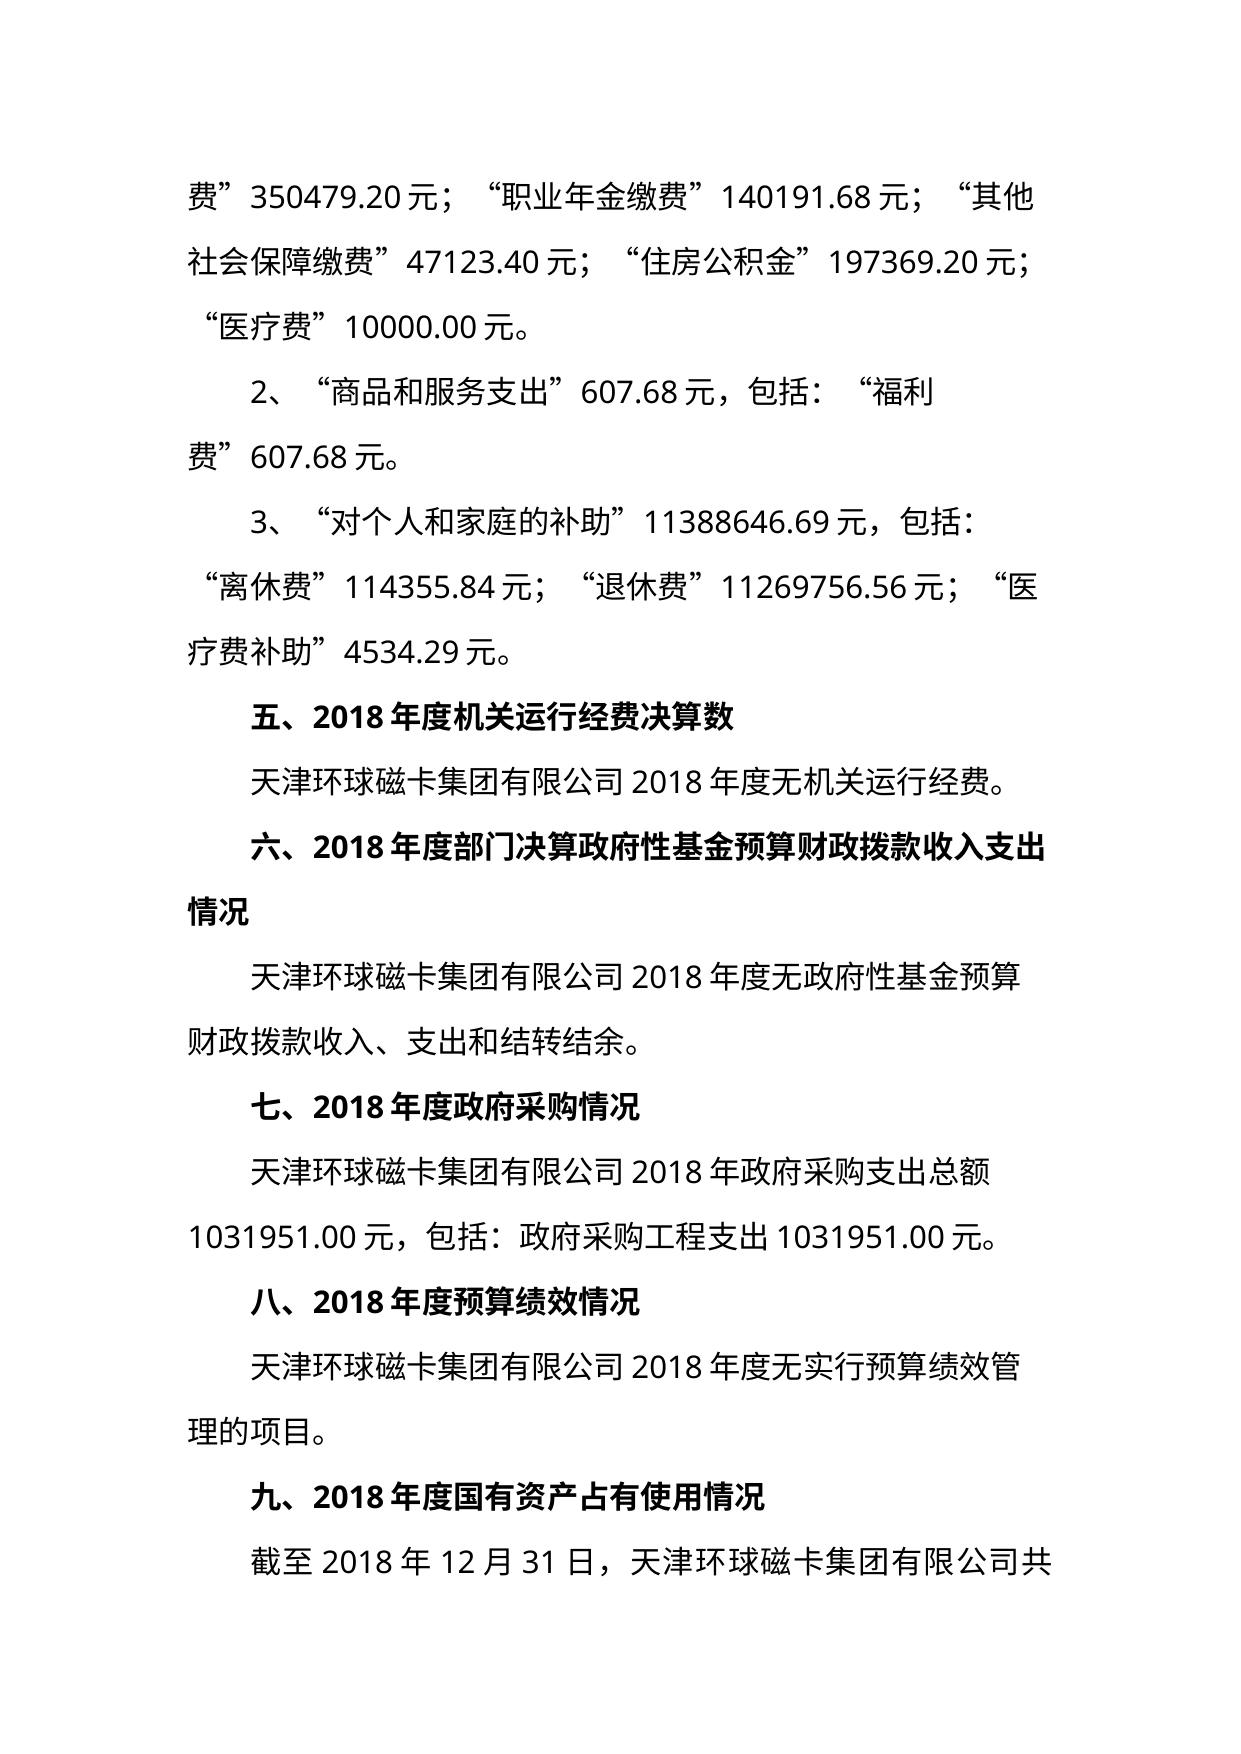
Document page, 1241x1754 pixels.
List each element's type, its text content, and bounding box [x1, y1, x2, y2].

text 八、2018年度预算绩效情况 [187, 1267, 1053, 1332]
text 天津环球磁卡集团有限公司2018年政府采购支出总额1031951.00元，包括：政府采购工程支出1031951.00元。 [187, 1137, 1053, 1267]
text 3、“对个人和家庭的补助”11388646.69元，包括：“离休费”114355.84元；“退休费”11269756.56元；“医疗费补助”4534.29元。 [187, 487, 1053, 682]
text 天津环球磁卡集团有限公司2018年度无实行预算绩效管理的项目。 [187, 1332, 1053, 1462]
text 天津环球磁卡集团有限公司2018年度无机关运行经费。 [187, 747, 1053, 812]
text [187, 1527, 1053, 1592]
text 七、2018年度政府采购情况 [187, 1072, 1053, 1137]
text 2、“商品和服务支出”607.68元，包括：“福利费”607.68元。 [187, 357, 1053, 487]
text 六、2018年度部门决算政府性基金预算财政拨款收入支出情况 [187, 812, 1053, 942]
text 天津环球磁卡集团有限公司2018年度无政府性基金预算财政拨款收入、支出和结转结余。 [187, 942, 1053, 1072]
text 五、2018年度机关运行经费决算数 [187, 682, 1053, 747]
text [187, 162, 1053, 357]
text 九、2018年度国有资产占有使用情况 [187, 1462, 1053, 1527]
